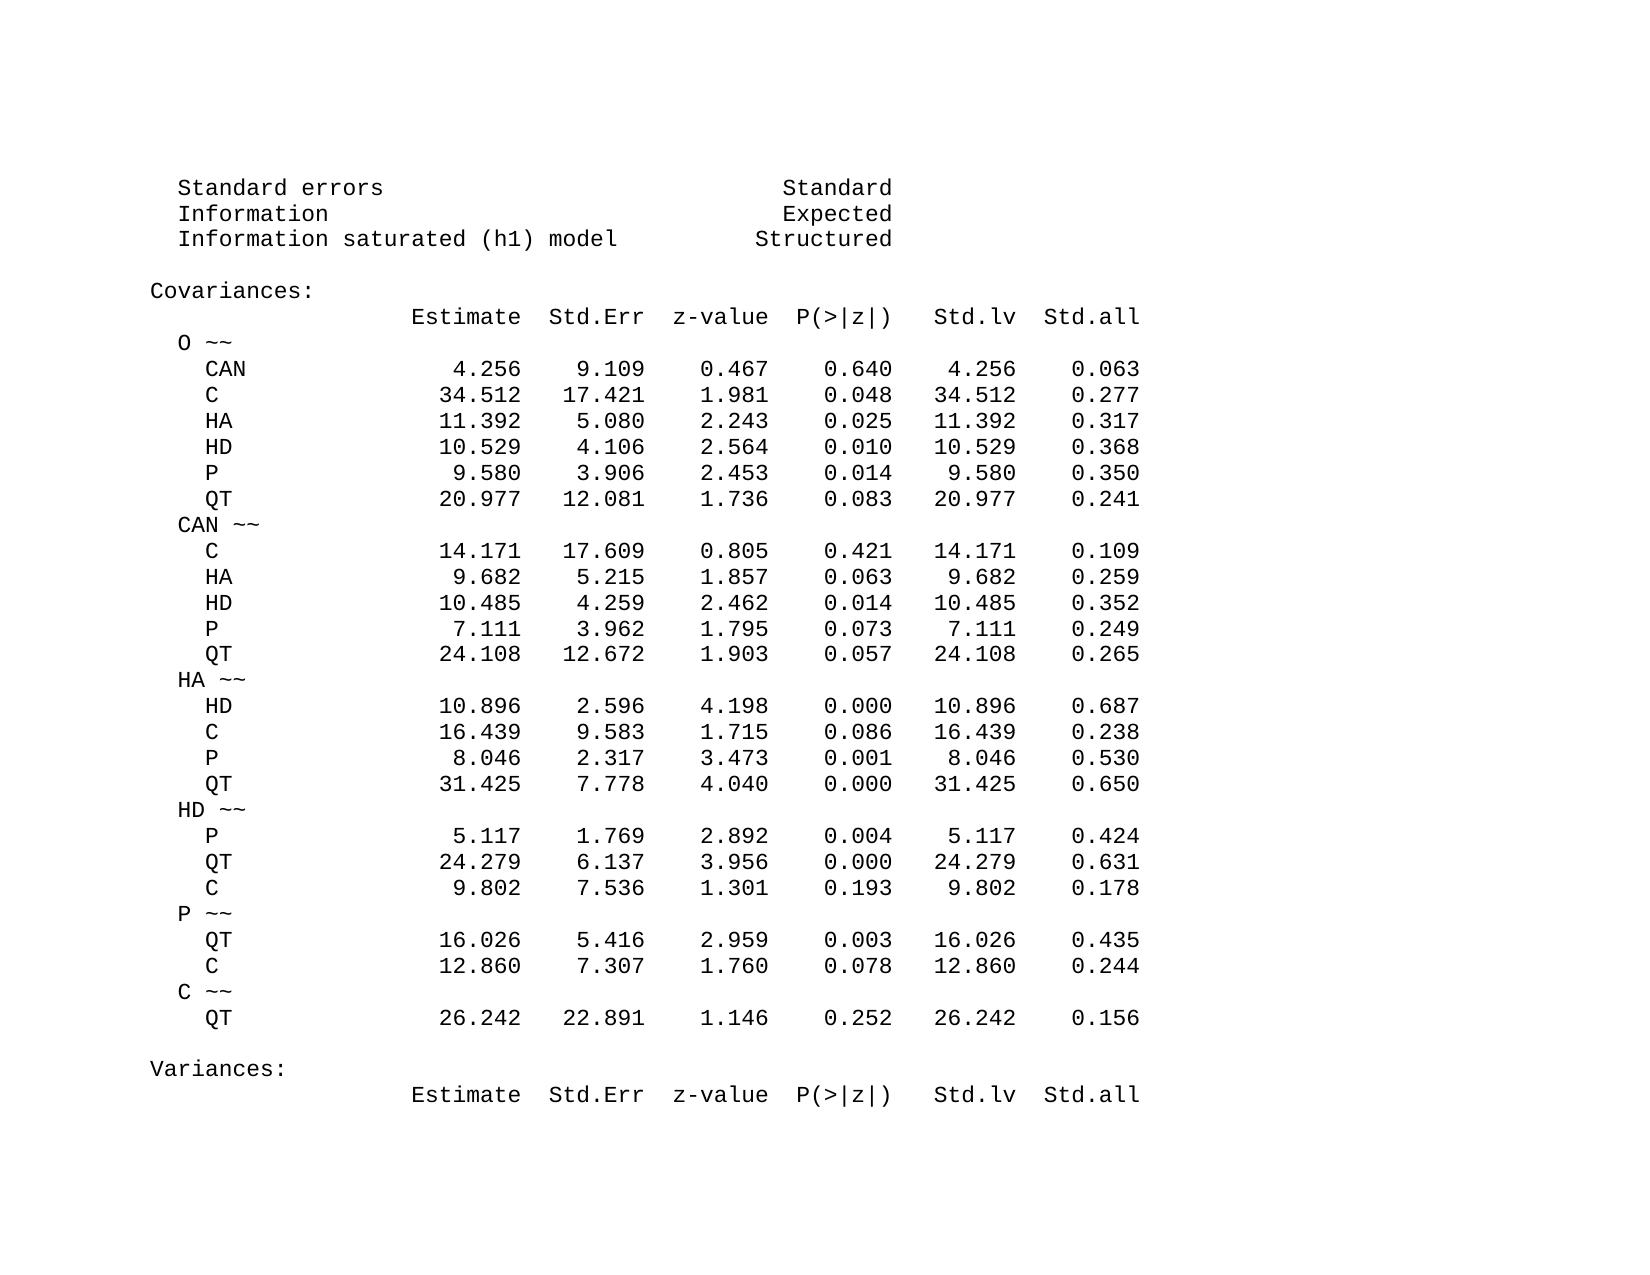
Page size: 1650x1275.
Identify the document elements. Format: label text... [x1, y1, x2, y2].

text QT 24.108 12.672 1.903 0.057 24.108 0.265 [150, 643, 1500, 669]
text P 9.580 3.906 2.453 0.014 9.580 0.350 [150, 461, 1500, 487]
text Variances: [150, 1058, 1500, 1084]
text P 5.117 1.769 2.892 0.004 5.117 0.424 [150, 824, 1500, 850]
text QT 31.425 7.778 4.040 0.000 31.425 0.650 [150, 772, 1500, 798]
text P 7.111 3.962 1.795 0.073 7.111 0.249 [150, 617, 1500, 643]
text Information Expected [150, 202, 1500, 228]
text HA 11.392 5.080 2.243 0.025 11.392 0.317 [150, 409, 1500, 435]
text Estimate Std.Err z-value P(>|z|) Std.lv Std.all [150, 1084, 1500, 1110]
text QT 20.977 12.081 1.736 0.083 20.977 0.241 [150, 487, 1500, 513]
text HD ~~ [150, 798, 1500, 824]
text Estimate Std.Err z-value P(>|z|) Std.lv Std.all [150, 306, 1500, 332]
text HD 10.485 4.259 2.462 0.014 10.485 0.352 [150, 591, 1500, 617]
text Covariances: [150, 280, 1500, 306]
text P 8.046 2.317 3.473 0.001 8.046 0.530 [150, 747, 1500, 772]
text Standard errors Standard [150, 176, 1500, 202]
text CAN ~~ [150, 513, 1500, 539]
text QT 24.279 6.137 3.956 0.000 24.279 0.631 [150, 850, 1500, 876]
text HD 10.529 4.106 2.564 0.010 10.529 0.368 [150, 435, 1500, 461]
text C ~~ [150, 980, 1500, 1006]
text QT 16.026 5.416 2.959 0.003 16.026 0.435 [150, 928, 1500, 954]
text C 9.802 7.536 1.301 0.193 9.802 0.178 [150, 876, 1500, 902]
text QT 26.242 22.891 1.146 0.252 26.242 0.156 [150, 1006, 1500, 1032]
text HD 10.896 2.596 4.198 0.000 10.896 0.687 [150, 695, 1500, 721]
text P ~~ [150, 902, 1500, 928]
text Information saturated (h1) model Structured [150, 228, 1500, 254]
text CAN 4.256 9.109 0.467 0.640 4.256 0.063 [150, 357, 1500, 383]
text C 34.512 17.421 1.981 0.048 34.512 0.277 [150, 383, 1500, 409]
text O ~~ [150, 332, 1500, 357]
text HA ~~ [150, 669, 1500, 695]
text C 14.171 17.609 0.805 0.421 14.171 0.109 [150, 539, 1500, 565]
text C 16.439 9.583 1.715 0.086 16.439 0.238 [150, 721, 1500, 747]
text C 12.860 7.307 1.760 0.078 12.860 0.244 [150, 954, 1500, 980]
text HA 9.682 5.215 1.857 0.063 9.682 0.259 [150, 565, 1500, 591]
